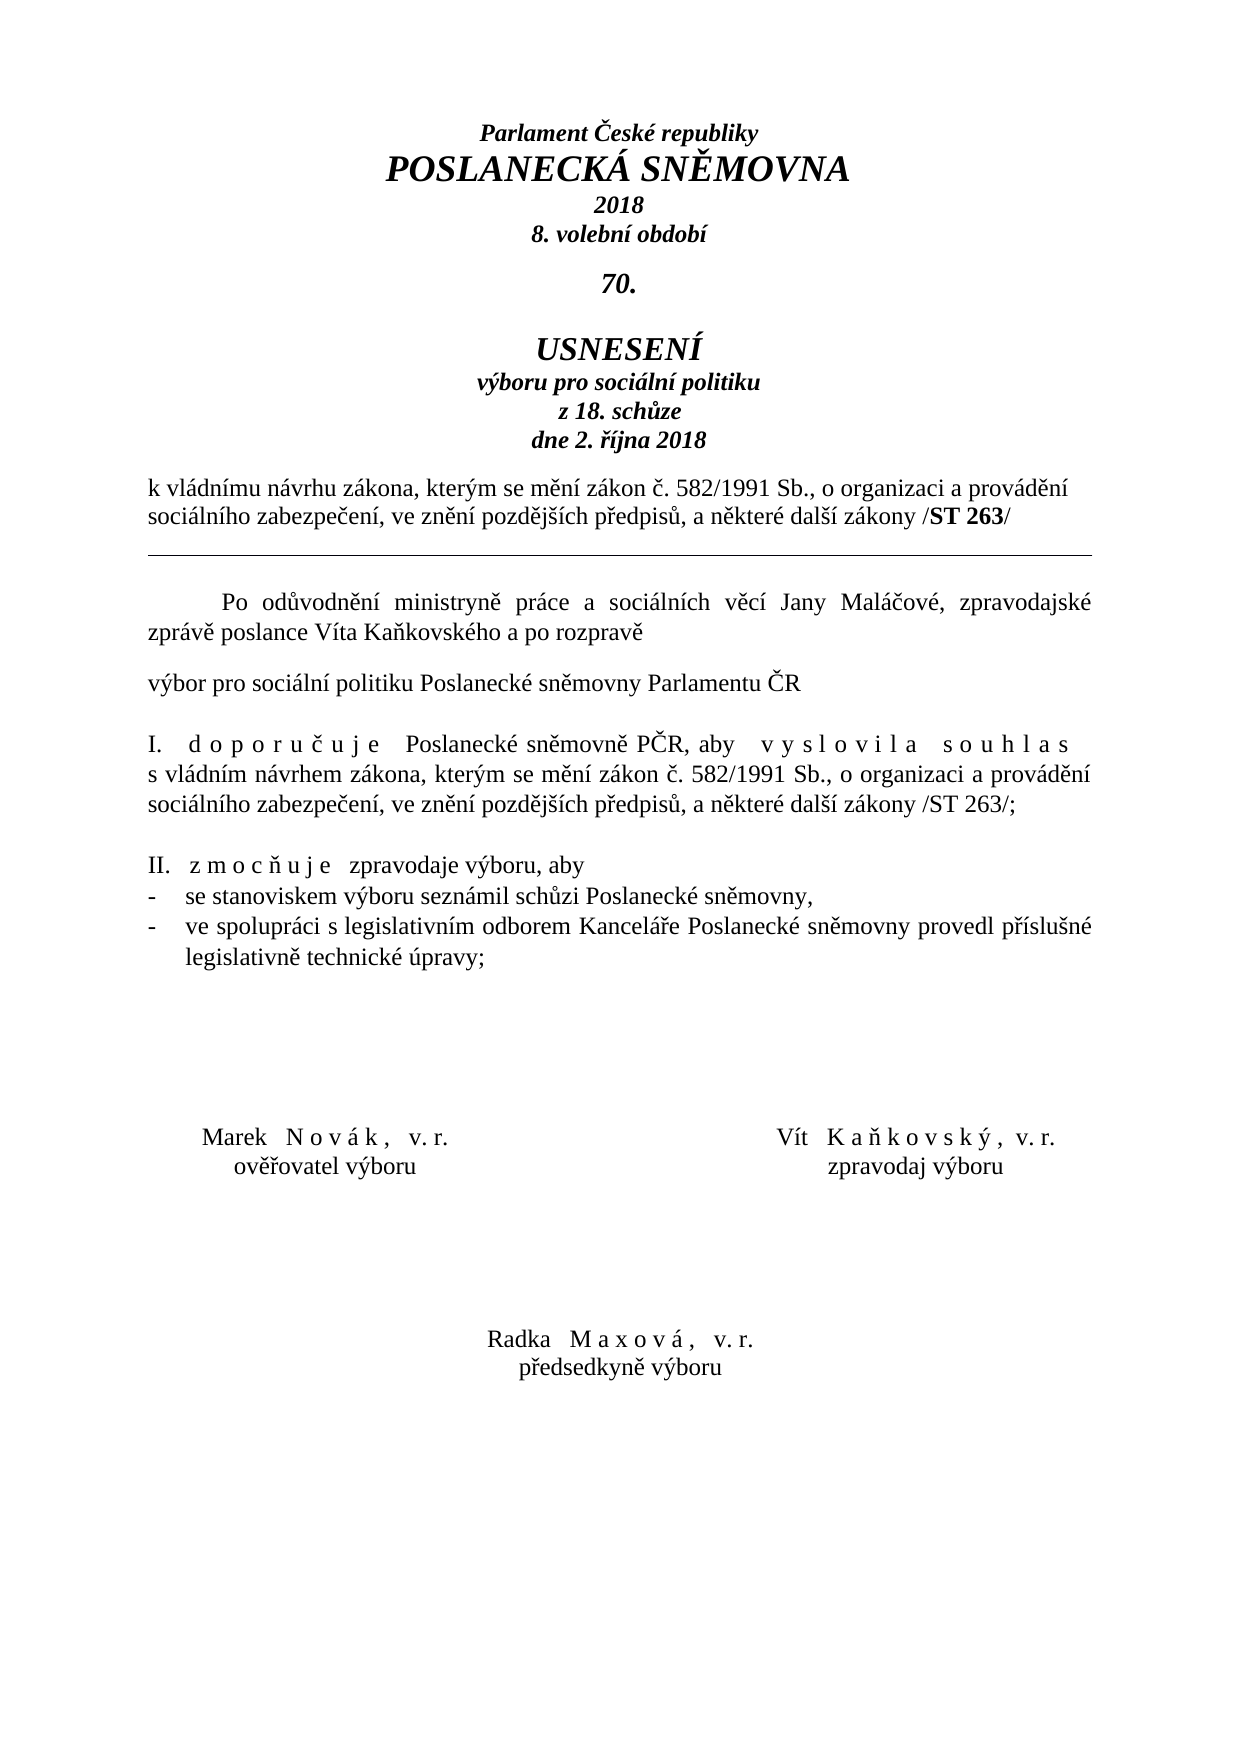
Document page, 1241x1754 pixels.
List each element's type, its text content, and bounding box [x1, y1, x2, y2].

text II. z m o c ň u j e zpravodaje výboru, aby [148, 850, 1092, 879]
text předsedkyně výboru [148, 1352, 1092, 1381]
text výboru pro sociální politiku [148, 367, 1092, 396]
text POSLANECKÁ SNĚMOVNA [148, 147, 1092, 190]
text ověřovatel výboru zpravodaj výboru [148, 1151, 1092, 1180]
text USNESENÍ [148, 329, 1092, 367]
text 8. volební období [148, 219, 1092, 247]
list se stanoviskem výboru seznámil schůzi Poslanecké sněmovny, [148, 881, 1092, 909]
text 2018 [148, 190, 1092, 219]
text z 18. schůze [148, 396, 1092, 425]
text I. d o p o r u č u j e Poslanecké sněmovně PČR, aby v y s l o v i l a s o u h l a s s vládním návrhem zákona, kterým se mění zákon č. 582/1991 Sb., o organizaci a provádění sociálního zabezpečení, ve znění pozdějších předpisů, a některé další zákony /ST 263/; [148, 729, 1092, 818]
text 70. [148, 267, 1092, 300]
text dne 2. října 2018 [148, 425, 1092, 453]
text Parlament České republiky [148, 118, 1092, 147]
text Marek N o v á k , v. r. Vít K a ň k o v s k ý , v. r. [148, 1122, 1092, 1151]
text Radka M a x o v á , v. r. [148, 1324, 1092, 1352]
text k vládnímu návrhu zákona, kterým se mění zákon č. 582/1991 Sb., o organizaci a provádění sociálního zabezpečení, ve znění pozdějších předpisů, a některé další zákony /ST 263/ [148, 473, 1092, 555]
text výbor pro sociální politiku Poslanecké sněmovny Parlamentu ČR [148, 668, 1092, 697]
list ve spolupráci s legislativním odborem Kanceláře Poslanecké sněmovny provedl příslušné legislativně technické úpravy; [148, 911, 1092, 970]
text Po odůvodnění ministryně práce a sociálních věcí Jany Maláčové, zpravodajské zprávě poslance Víta Kaňkovského a po rozpravě [148, 587, 1092, 646]
